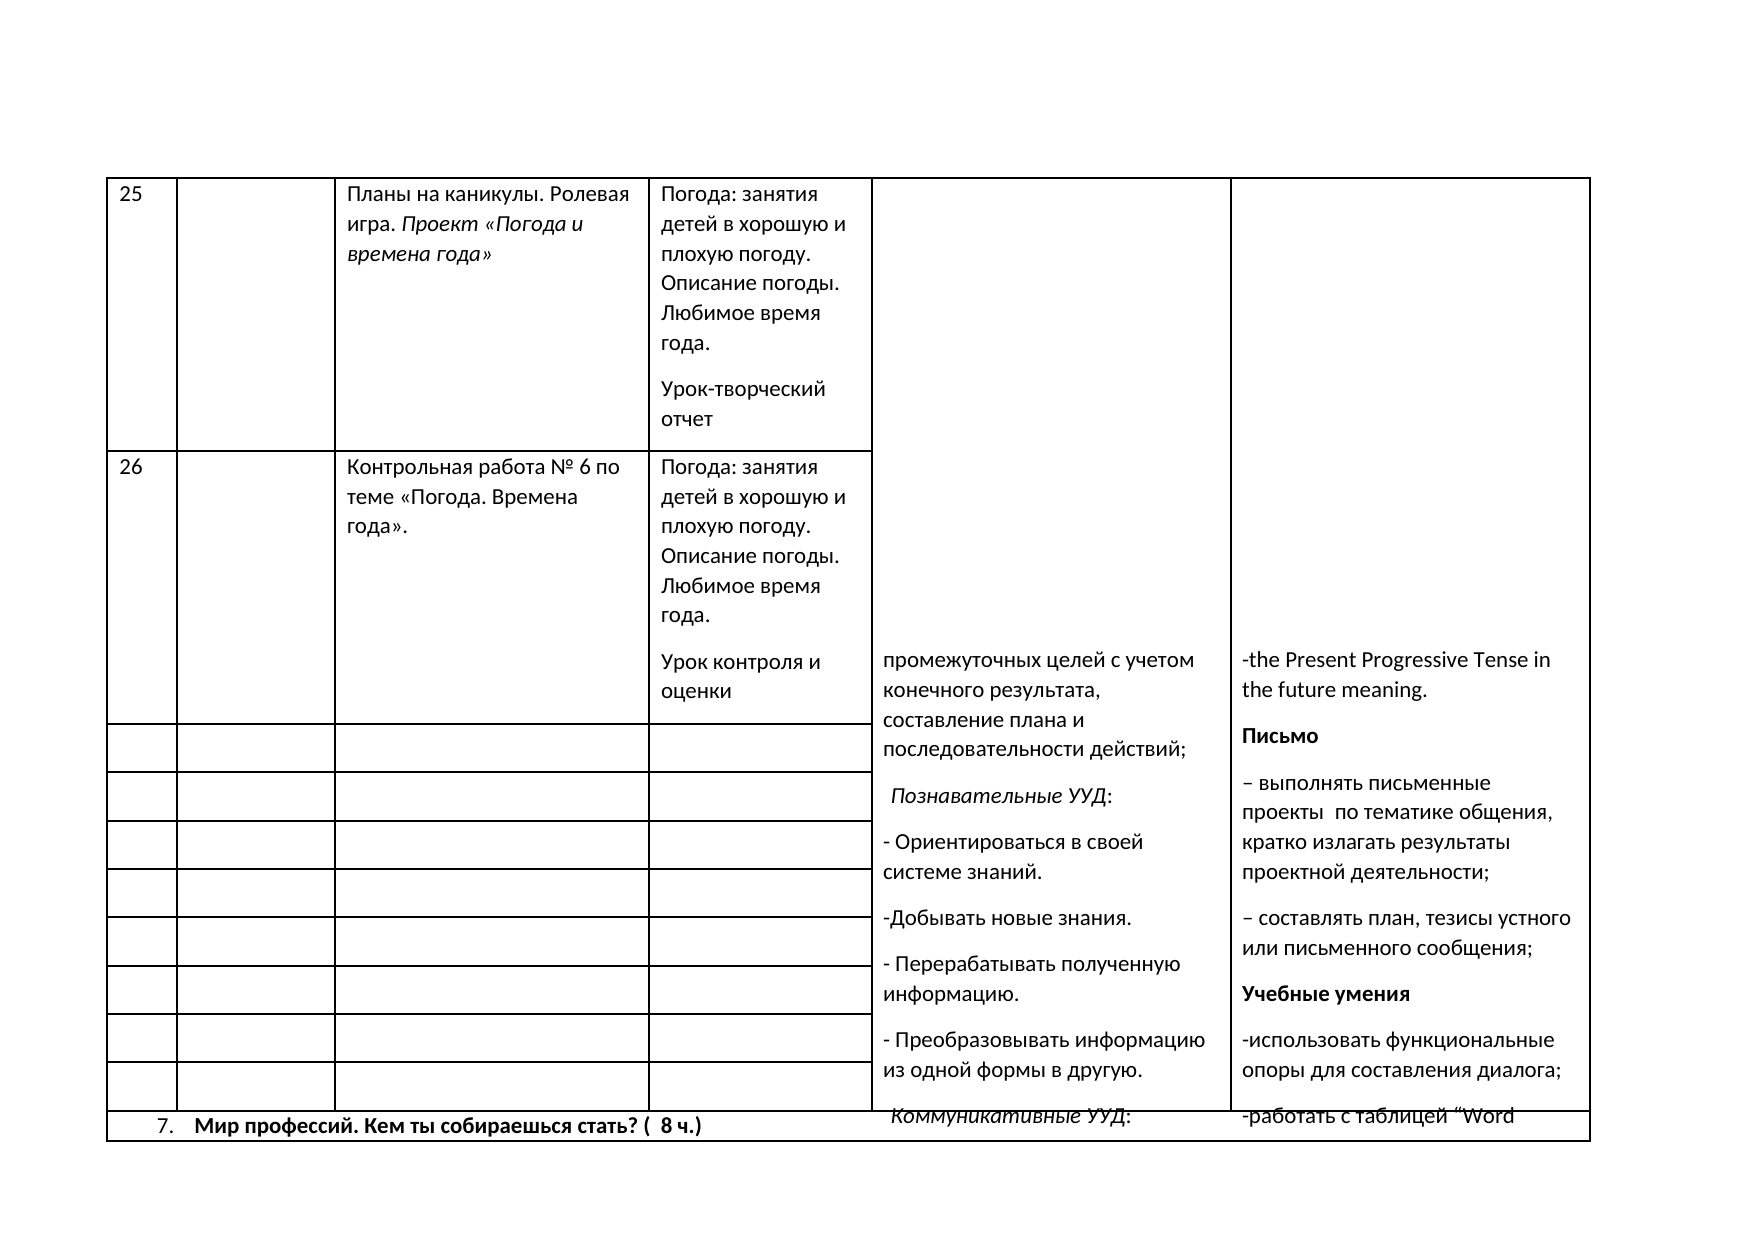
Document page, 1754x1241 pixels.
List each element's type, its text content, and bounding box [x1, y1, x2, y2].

table_cell [108, 1015, 176, 1061]
table_cell [336, 1063, 648, 1109]
table_cell [178, 1015, 334, 1061]
table_cell [178, 773, 334, 819]
table_cell [336, 1015, 648, 1061]
table_cell [336, 725, 648, 771]
table_cell [178, 179, 334, 450]
table_cell [650, 870, 871, 916]
table_cell [336, 967, 648, 1013]
table_cell [178, 1063, 334, 1109]
table_cell [178, 452, 334, 723]
table_cell [336, 918, 648, 964]
table_cell Погода: занятия детей в хорошую и плохую погоду. Описание погоды. Любимое время года. Урок-творческий отчет [650, 179, 871, 450]
table_cell [108, 1063, 176, 1109]
table_cell [178, 967, 334, 1013]
table_cell [650, 773, 871, 819]
table_cell [178, 725, 334, 771]
table_cell [650, 1015, 871, 1061]
table_cell [178, 870, 334, 916]
table_cell Погода: занятия детей в хорошую и плохую погоду. Описание погоды. Любимое время года. Урок контроля и оценки [650, 452, 871, 723]
table_cell [108, 773, 176, 819]
table_cell [108, 725, 176, 771]
table_cell Контрольная работа № 6 по теме «Погода. Времена года». [336, 452, 648, 723]
table_cell [650, 725, 871, 771]
table_cell [108, 918, 176, 964]
table_cell 25 [108, 179, 176, 450]
table_cell [108, 967, 176, 1013]
table_cell [650, 918, 871, 964]
table_cell [336, 822, 648, 868]
table_cell [650, 1063, 871, 1109]
table_cell [178, 918, 334, 964]
table_cell [650, 822, 871, 868]
table_cell [178, 822, 334, 868]
table_cell Планы на каникулы. Ролевая игра. Проект «Погода и времена года» [336, 179, 648, 450]
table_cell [108, 1112, 1589, 1139]
table_cell [336, 773, 648, 819]
table_cell [108, 822, 176, 868]
table_cell 26 [108, 452, 176, 723]
table_cell [336, 870, 648, 916]
table_cell [108, 870, 176, 916]
table_cell [650, 967, 871, 1013]
